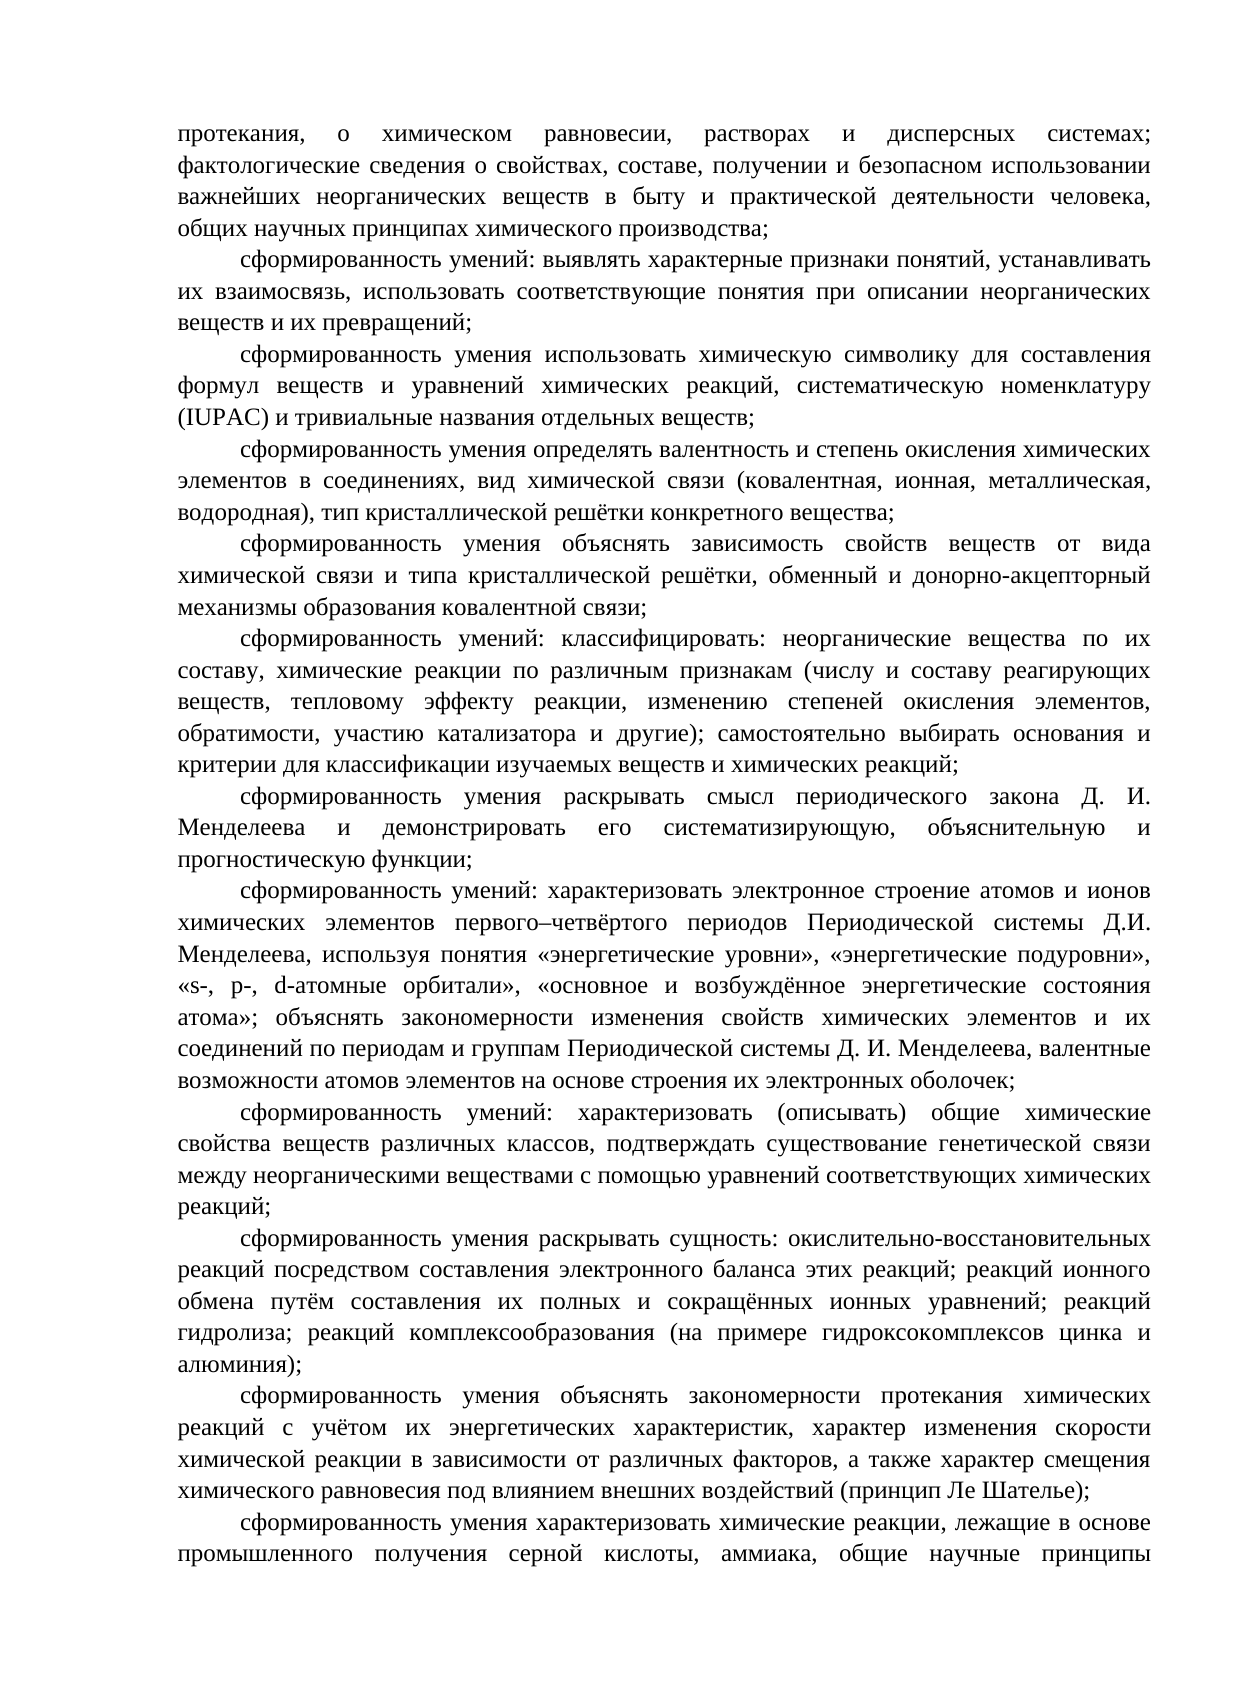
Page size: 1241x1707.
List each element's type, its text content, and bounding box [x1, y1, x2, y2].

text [177, 1507, 1152, 1567]
text сформированность умений: характеризовать (описывать) общие химические свойства веществ различных классов, подтверждать существование генетической связи между неорганическими веществами с помощью уравнений соответствующих химических реакций; [177, 1097, 1152, 1220]
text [177, 118, 1152, 242]
text сформированность умения использовать химическую символику для составления формул веществ и уравнений химических реакций, систематическую номенклатуру (IUPAC) и тривиальные названия отдельных веществ; [177, 339, 1152, 431]
text сформированность умений: характеризовать электронное строение атомов и ионов химических элементов первого–четвёртого периодов Периодической системы Д.И. Менделеева, используя понятия «энергетические уровни», «энергетические подуровни», «s-, p-, d-атомные орбитали», «основное и возбуждённое энергетические состояния атома»; объяснять закономерности изменения свойств химических элементов и их соединений по периодам и группам Периодической системы Д. И. Менделеева, валентные возможности атомов элементов на основе строения их электронных оболочек; [177, 876, 1152, 1094]
text сформированность умений: выявлять характерные признаки понятий, устанавливать их взаимосвязь, использовать соответствующие понятия при описании неорганических веществ и их превращений; [177, 244, 1152, 336]
text сформированность умения объяснять зависимость свойств веществ от вида химической связи и типа кристаллической решётки, обменный и донорно-акцепторный механизмы образования ковалентной связи; [177, 528, 1152, 620]
text сформированность умения раскрывать смысл периодического закона Д. И. Менделеева и демонстрировать его систематизирующую, объяснительную и прогностическую функции; [177, 781, 1152, 873]
text сформированность умения раскрывать сущность: окислительно-восстановительных реакций посредством составления электронного баланса этих реакций; реакций ионного обмена путём составления их полных и сокращённых ионных уравнений; реакций гидролиза; реакций комплексообразования (на примере гидроксокомплексов цинка и алюминия); [177, 1223, 1152, 1378]
text сформированность умения объяснять закономерности протекания химических реакций с учётом их энергетических характеристик, характер изменения скорости химической реакции в зависимости от различных факторов, а также характер смещения химического равновесия под влиянием внешних воздействий (принцип Ле Шателье); [177, 1381, 1152, 1504]
text сформированность умения определять валентность и степень окисления химических элементов в соединениях, вид химической связи (ковалентная, ионная, металлическая, водородная), тип кристаллической решётки конкретного вещества; [177, 434, 1152, 526]
text сформированность умений: классифицировать: неорганические вещества по их составу, химические реакции по различным признакам (числу и составу реагирующих веществ, тепловому эффекту реакции, изменению степеней окисления элементов, обратимости, участию катализатора и другие); самостоятельно выбирать основания и критерии для классификации изучаемых веществ и химических реакций; [177, 623, 1152, 778]
